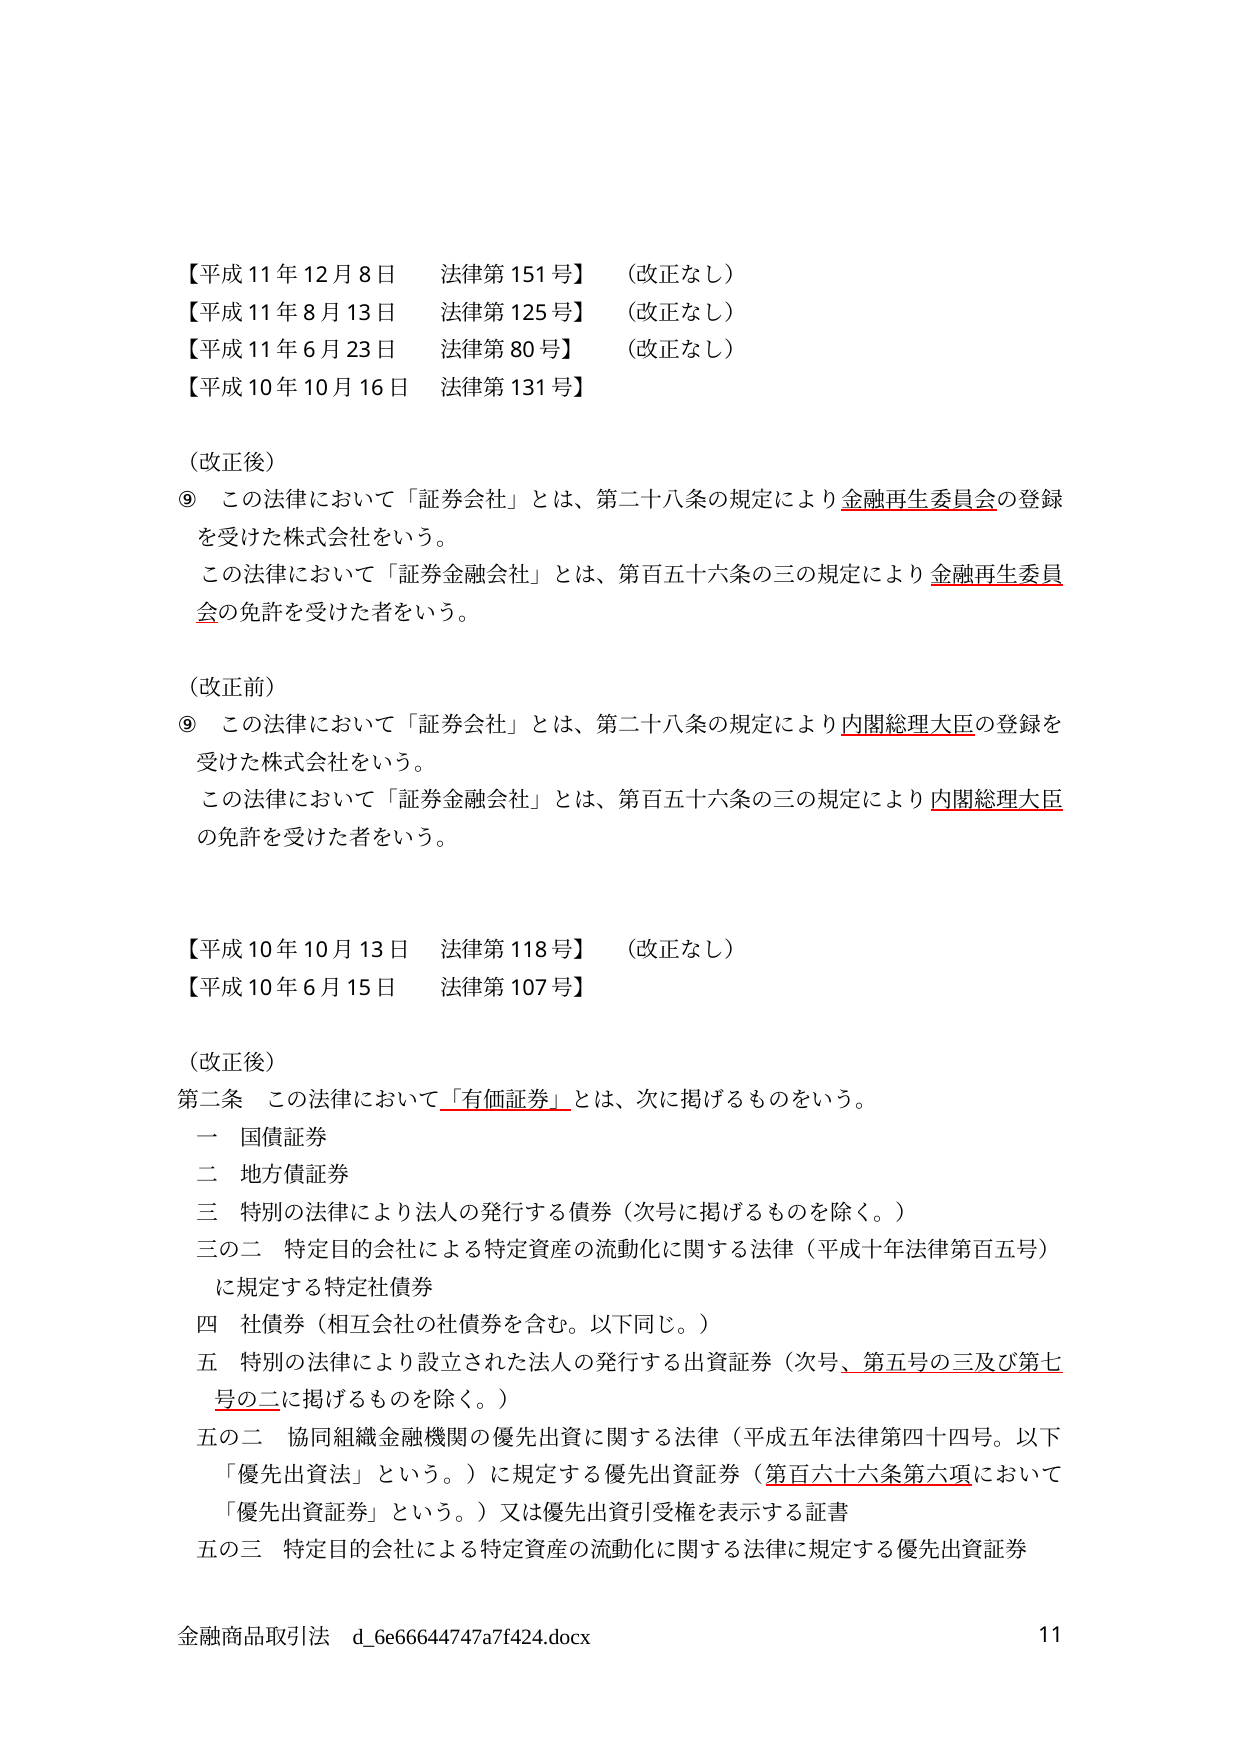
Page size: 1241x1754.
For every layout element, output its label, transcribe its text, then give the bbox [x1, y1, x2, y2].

text 【平成11年6月23日 法律第80号】 （改正なし） [177, 329, 1063, 367]
text （改正後） [177, 442, 1063, 479]
text この法律において「証券金融会社」とは、第百五十六条の三の規定により内閣総理大臣の免許を受けた者をいう。 [177, 779, 1063, 854]
text 一 国債証券 [196, 1117, 1063, 1154]
text 【平成10年6月15日 法律第107号】 [177, 967, 1063, 1004]
text 五 特別の法律により設立された法人の発行する出資証券（次号、第五号の三及び第七号の二に掲げるものを除く。） [196, 1342, 1063, 1417]
text 【平成10年10月13日 法律第118号】 （改正なし） [177, 929, 1063, 967]
text 【平成11年8月13日 法律第125号】 （改正なし） [177, 292, 1063, 329]
text 第二条 この法律において「有価証券」とは、次に掲げるものをいう。 [177, 1079, 1063, 1117]
text 五の三 特定目的会社による特定資産の流動化に関する法律に規定する優先出資証券 [196, 1529, 1063, 1567]
text 四 社債券（相互会社の社債券を含む。以下同じ。） [196, 1304, 1063, 1342]
text 五の二 協同組織金融機関の優先出資に関する法律（平成五年法律第四十四号。以下「優先出資法」という。）に規定する優先出資証券（第百六十六条第六項において「優先出資証券」という。）又は優先出資引受権を表示する証書 [196, 1417, 1063, 1529]
text この法律において「証券金融会社」とは、第百五十六条の三の規定により金融再生委員会の免許を受けた者をいう。 [177, 554, 1063, 629]
text 二 地方債証券 [196, 1154, 1063, 1192]
text ⑨ この法律において「証券会社」とは、第二十八条の規定により内閣総理大臣の登録を受けた株式会社をいう。 [177, 704, 1063, 779]
text 三の二 特定目的会社による特定資産の流動化に関する法律（平成十年法律第百五号）に規定する特定社債券 [196, 1229, 1063, 1304]
text 【平成11年12月8日 法律第151号】 （改正なし） [177, 254, 1063, 292]
text 三 特別の法律により法人の発行する債券（次号に掲げるものを除く。） [196, 1192, 1063, 1229]
text 【平成10年10月16日 法律第131号】 [177, 367, 1063, 404]
text （改正前） [177, 667, 1063, 704]
text ⑨ この法律において「証券会社」とは、第二十八条の規定により金融再生委員会の登録を受けた株式会社をいう。 [177, 479, 1063, 554]
text （改正後） [177, 1042, 1063, 1079]
